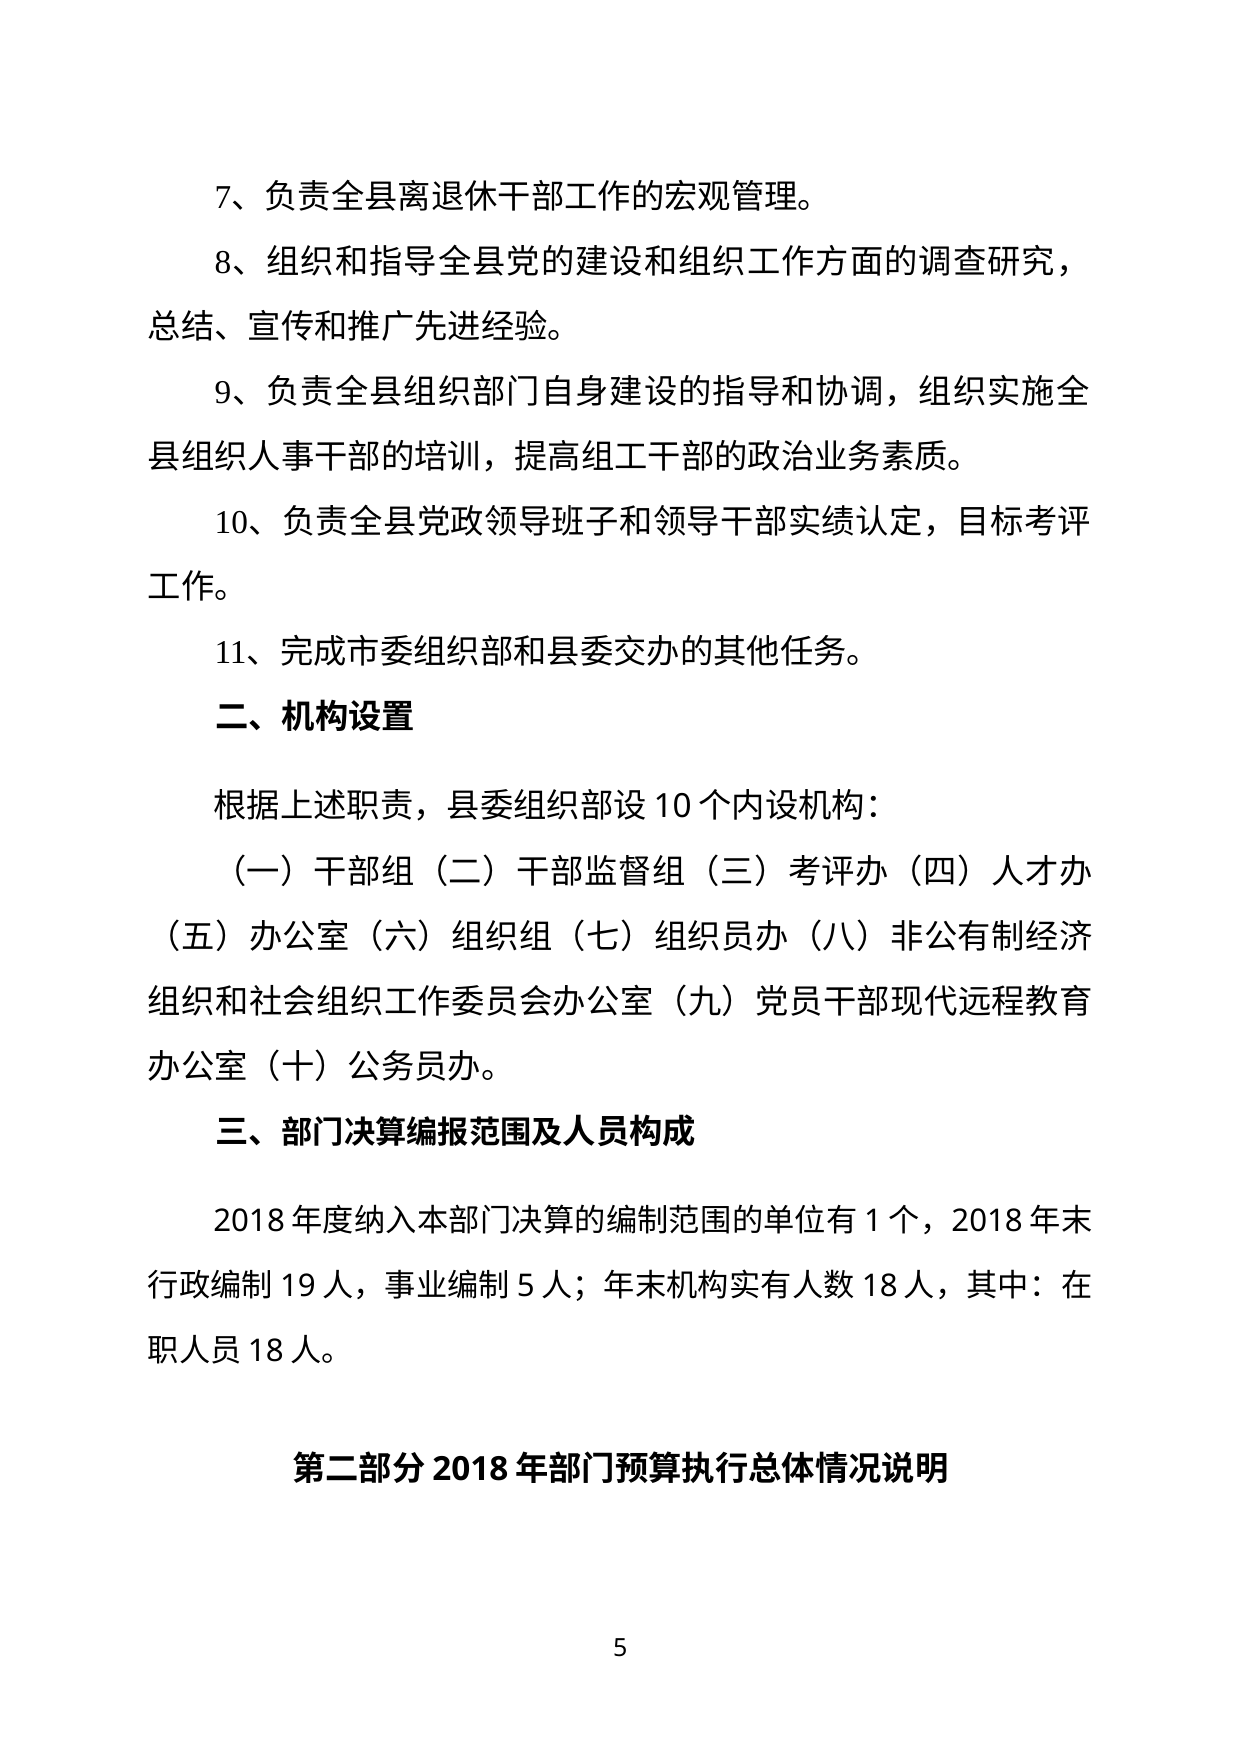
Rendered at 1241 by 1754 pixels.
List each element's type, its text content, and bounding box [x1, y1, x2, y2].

text 8、组织和指导全县党的建设和组织工作方面的调查研究，总结、宣传和推广先进经验。 [148, 227, 1092, 357]
list 干部组（二）干部监督组（三）考评办（四）人才办（五）办公室（六）组织组（七）组织员办（八）非公有制经济组织和社会组织工作委员会办公室（九）党员干部现代远程教育办公室（十）公务员办。 [148, 836, 1092, 1096]
text 7、负责全县离退休干部工作的宏观管理。 [148, 162, 1092, 227]
list 机构设置 [148, 682, 1092, 747]
text 根据上述职责，县委组织部设10个内设机构： [148, 771, 1092, 836]
text 2018年度纳入本部门决算的编制范围的单位有1个，2018年末行政编制19人，事业编制5人；年末机构实有人数18人，其中：在职人员18人。 [148, 1185, 1092, 1380]
text 9、负责全县组织部门自身建设的指导和协调，组织实施全县组织人事干部的培训，提高组工干部的政治业务素质。 [148, 357, 1092, 487]
text 10、负责全县党政领导班子和领导干部实绩认定，目标考评工作。 [148, 487, 1092, 617]
text 第二部分2018年部门预算执行总体情况说明 [148, 1434, 1092, 1499]
text 11、完成市委组织部和县委交办的其他任务。 [148, 617, 1092, 682]
text 三、部门决算编报范围及人员构成 [148, 1096, 1092, 1161]
